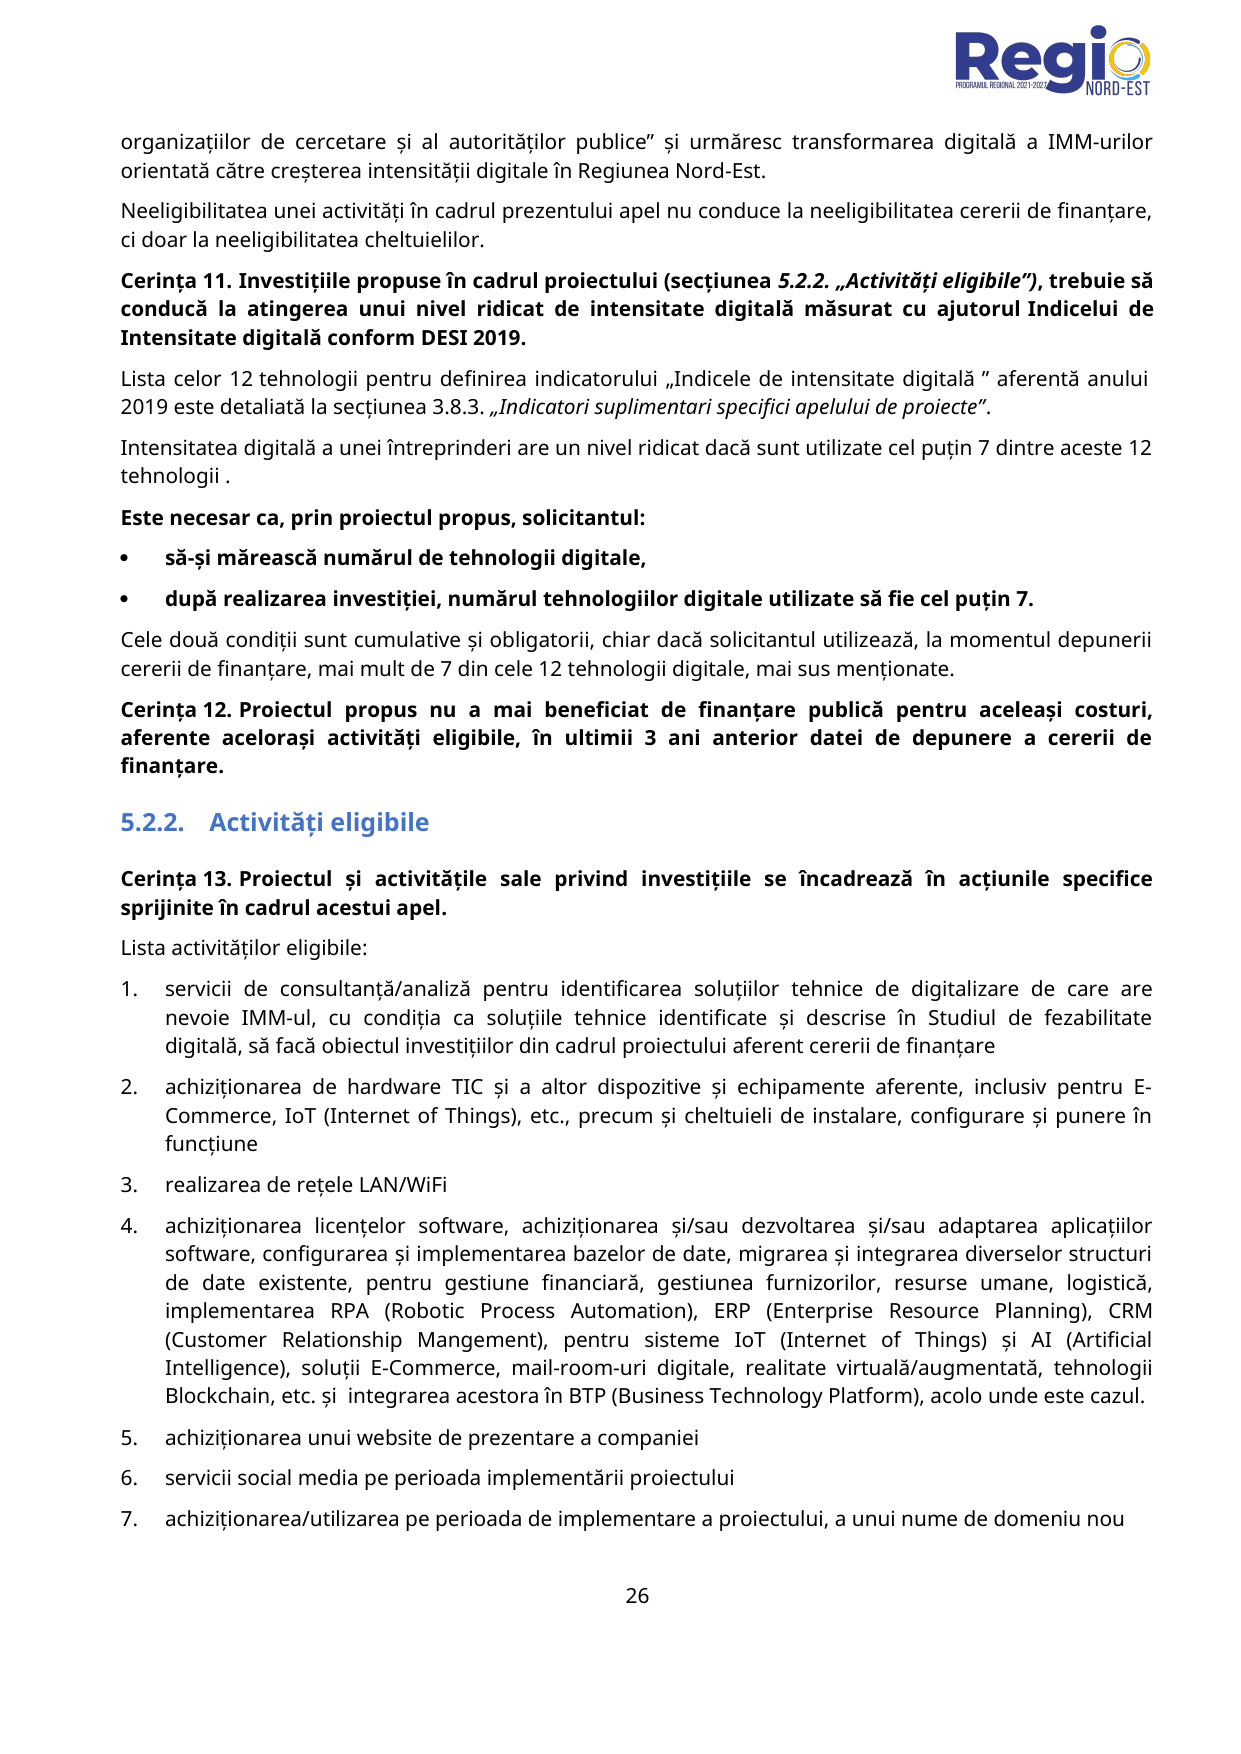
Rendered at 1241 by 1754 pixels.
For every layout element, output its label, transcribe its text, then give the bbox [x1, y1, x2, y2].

text Lista activităților eligibile: [120, 933, 1154, 962]
text Este necesar ca, prin proiectul propus, solicitantul: [120, 503, 1154, 531]
list achiziționarea de hardware TIC și a altor dispozitive și echipamente aferente, inclusiv pentru E-Commerce, IoT (Internet of Things), etc., precum și cheltuieli de instalare, configurare și punere în funcțiune [120, 1072, 1154, 1158]
list achiziționarea licențelor software, achiziționarea și/sau dezvoltarea și/sau adaptarea aplicațiilor software, configurarea și implementarea bazelor de date, migrarea și integrarea diverselor structuri de date existente, pentru gestiune financiară, gestiunea furnizorilor, resurse umane, logistică, implementarea RPA (Robotic Process Automation), ERP (Enterprise Resource Planning), CRM (Customer Relationship Mangement), pentru sisteme IoT (Internet of Things) și AI (Artificial Intelligence), soluții E-Commerce, mail-room-uri digitale, realitate virtuală/augmentată, tehnologii Blockchain, etc. și integrarea acestora în BTP (Business Technology Platform), acolo unde este cazul. [120, 1211, 1154, 1410]
text Lista celor 12 tehnologii pentru definirea indicatorului „Indicele de intensitate digitală ” aferentă anului 2019 este detaliată la secțiunea 3.8.3. „Indicatori suplimentari specifici apelului de proiecte”. [120, 364, 1154, 421]
text Neeligibilitatea unei activități în cadrul prezentului apel nu conduce la neeligibilitatea cererii de finanțare, ci doar la neeligibilitatea cheltuielilor. [120, 197, 1154, 253]
list Proiectul propus nu a mai beneficiat de finanțare publică pentru aceleași costuri, aferente acelorași activități eligibile, în ultimii 3 ani anterior datei de depunere a cererii de finanțare. [120, 695, 1154, 780]
subtitle Activități eligibile [120, 805, 1154, 839]
list servicii de consultanță/analiză pentru identificarea soluțiilor tehnice de digitalizare de care are nevoie IMM-ul, cu condiția ca soluțiile tehnice identificate și descrise în Studiul de fezabilitate digitală, să facă obiectul investițiilor din cadrul proiectului aferent cererii de finanțare [120, 974, 1154, 1060]
list achiziționarea unui website de prezentare a companiei [120, 1423, 1154, 1451]
list Proiectul și activitățile sale privind investițiile se încadrează în acțiunile specifice sprijinite în cadrul acestui apel. [120, 864, 1154, 921]
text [120, 127, 1154, 184]
text Intensitatea digitală a unei întreprinderi are un nivel ridicat dacă sunt utilizate cel puțin 7 dintre aceste 12 tehnologii . [120, 433, 1154, 490]
list realizarea de rețele LAN/WiFi [120, 1170, 1154, 1198]
list să-și mărească numărul de tehnologii digitale, [120, 543, 1154, 572]
list achiziționarea/utilizarea pe perioada de implementare a proiectului, a unui nume de domeniu nou [120, 1504, 1154, 1533]
text Cele două condiții sunt cumulative și obligatorii, chiar dacă solicitantul utilizează, la momentul depunerii cererii de finanțare, mai mult de 7 din cele 12 tehnologii digitale, mai sus menționate. [120, 625, 1154, 682]
picture [952, 20, 1154, 99]
list servicii social media pe perioada implementării proiectului [120, 1463, 1154, 1492]
list după realizarea investiției, numărul tehnologiilor digitale utilizate să fie cel puțin 7. [120, 584, 1154, 613]
list Investițiile propuse în cadrul proiectului (secțiunea 5.2.2. „Activități eligibile”), trebuie să conducă la atingerea unui nivel ridicat de intensitate digitală măsurat cu ajutorul Indicelui de Intensitate digitală conform DESI 2019. [120, 266, 1154, 351]
